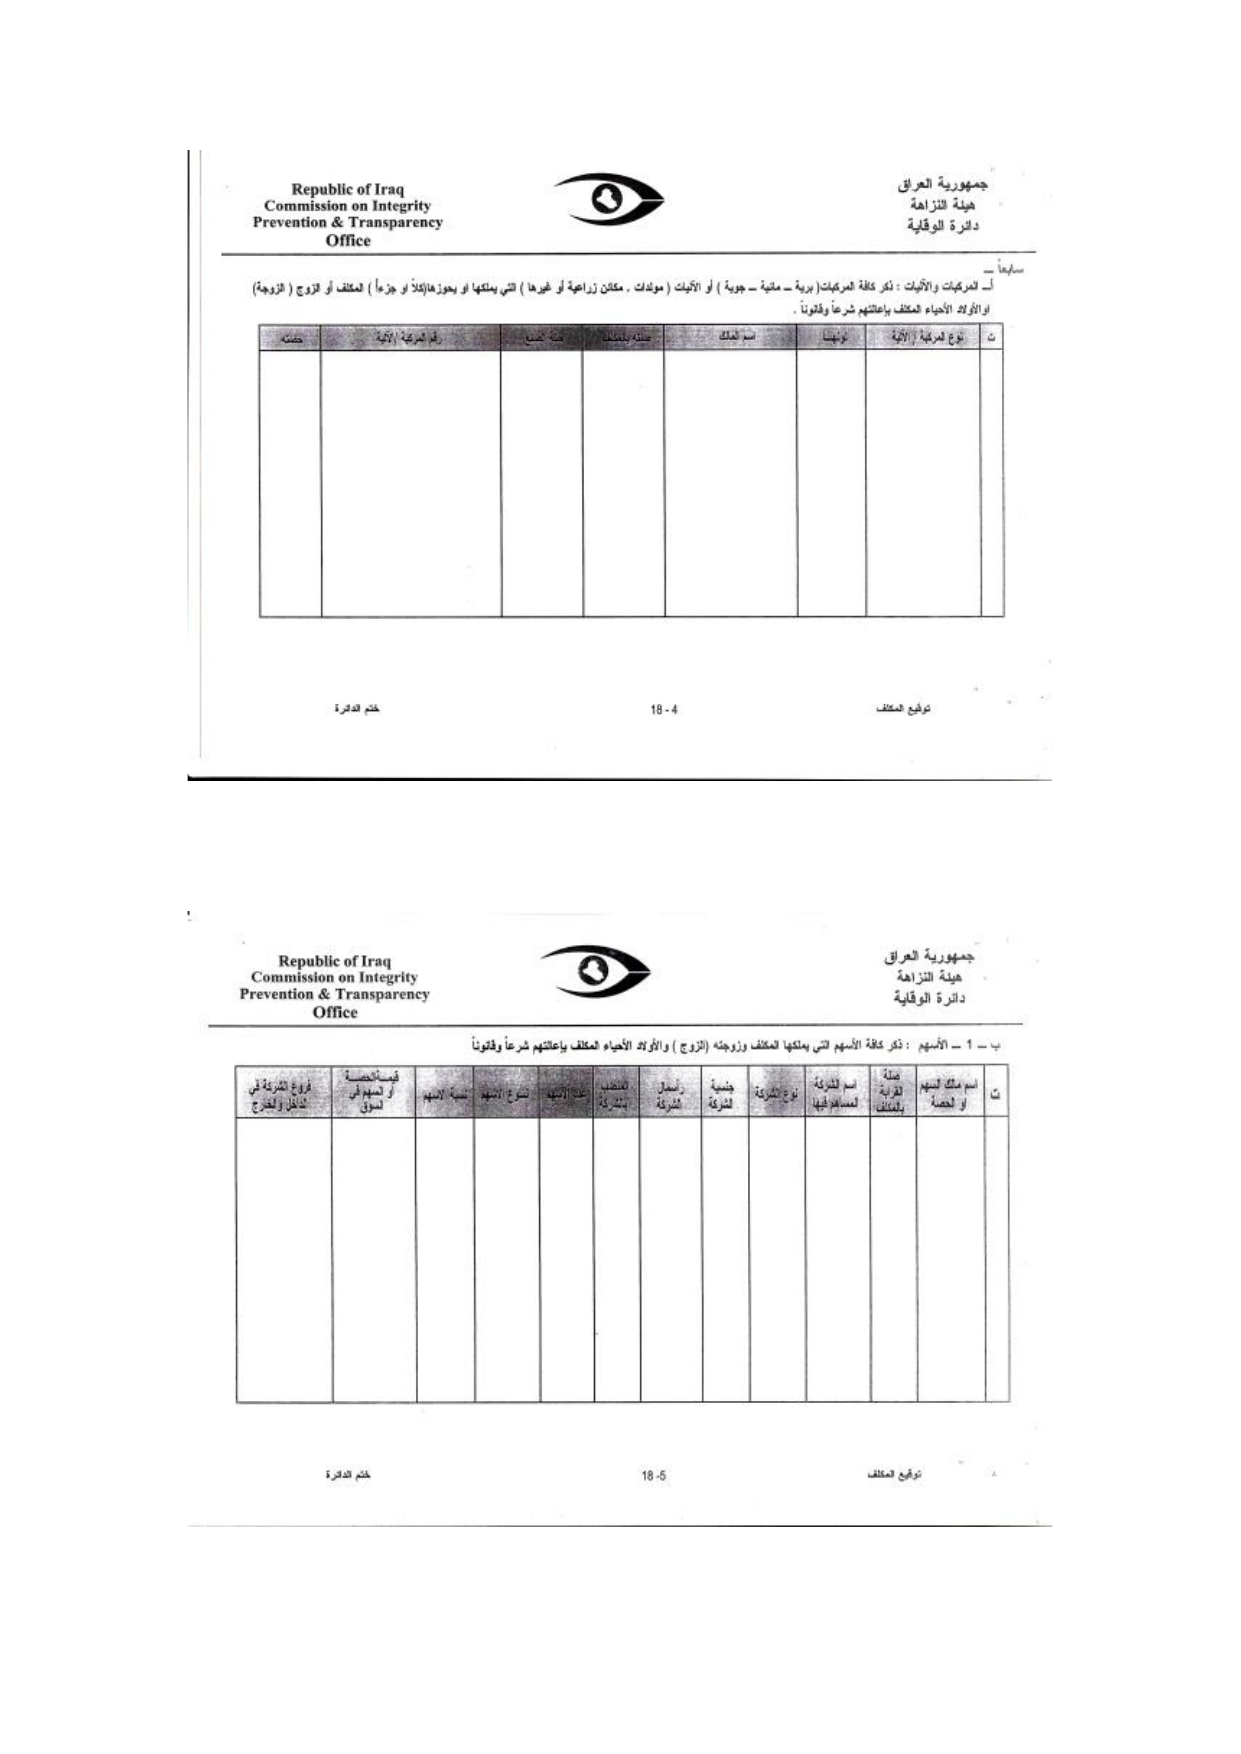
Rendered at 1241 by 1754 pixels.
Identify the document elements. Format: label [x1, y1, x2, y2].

picture [187, 911, 1053, 1527]
picture [187, 150, 1053, 781]
